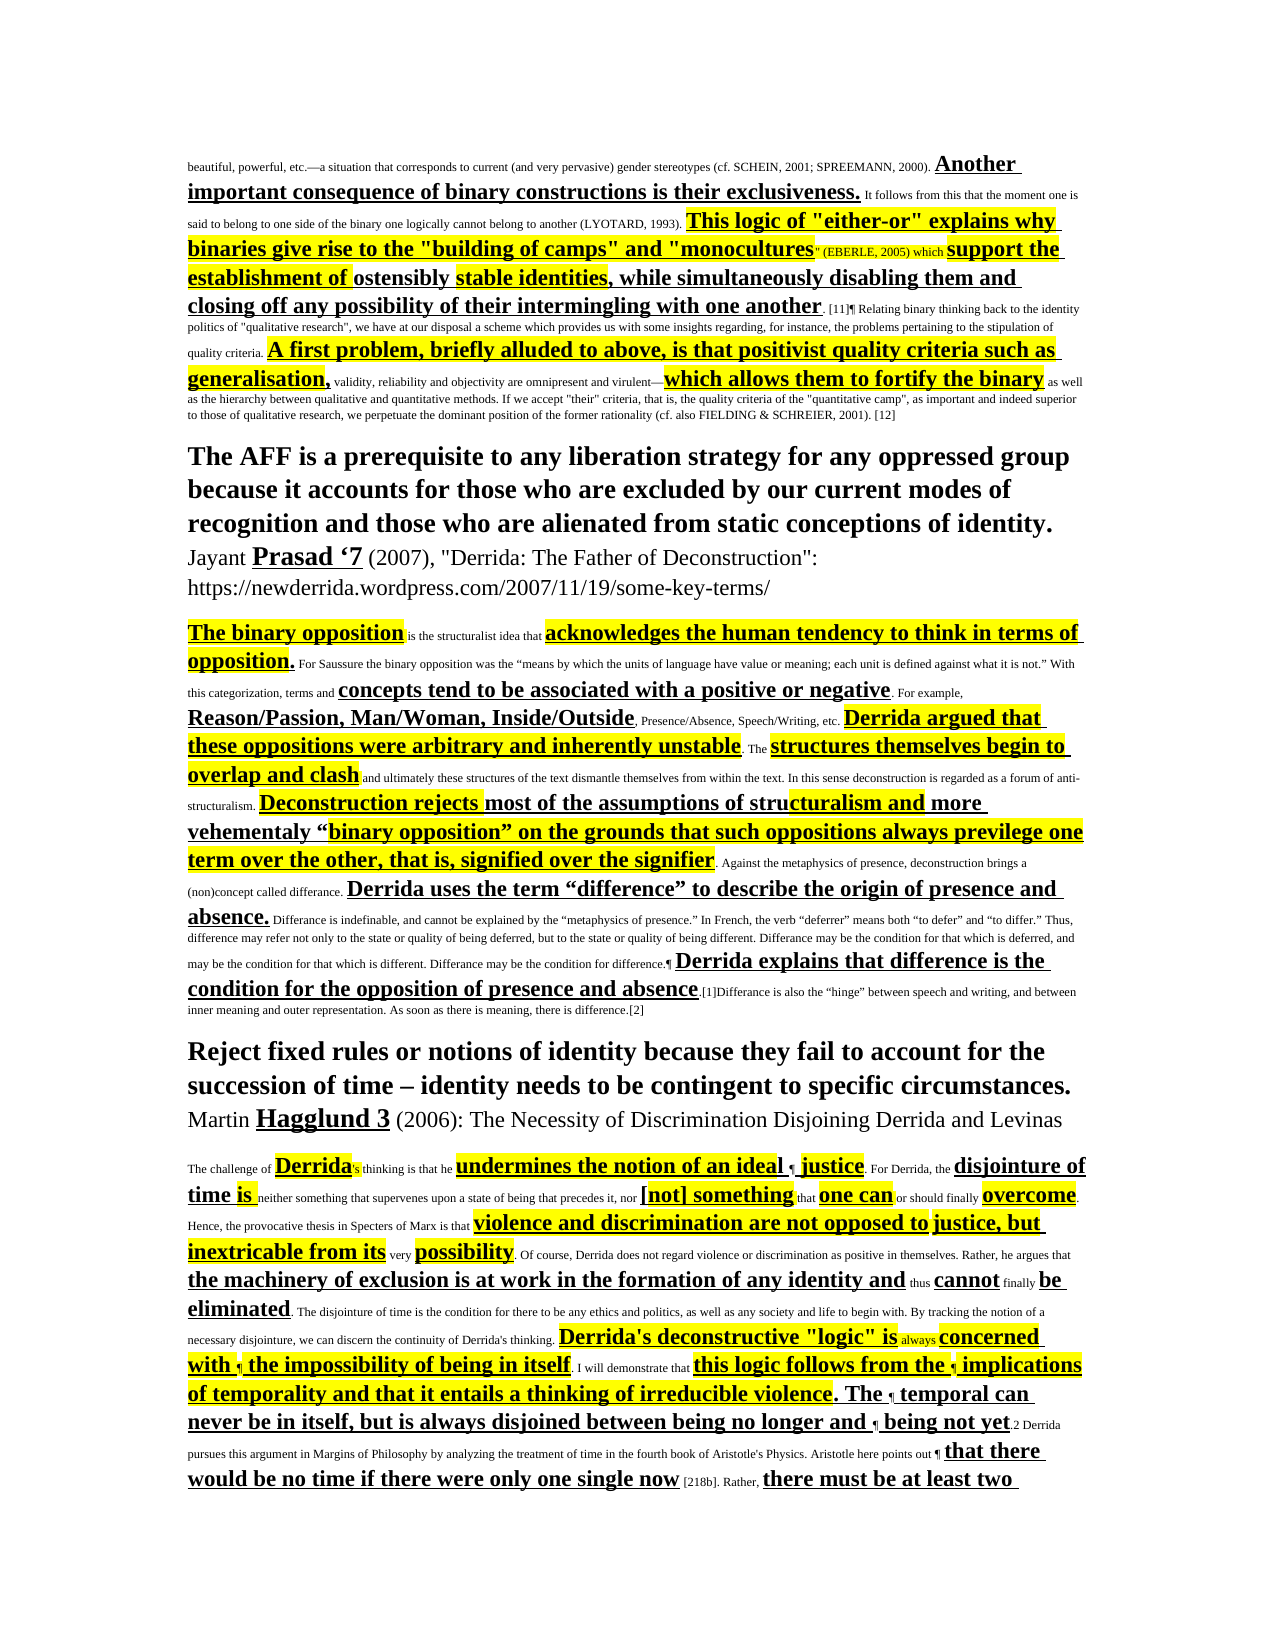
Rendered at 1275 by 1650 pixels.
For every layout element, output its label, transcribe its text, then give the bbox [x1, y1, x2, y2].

text The binary opposition is the structuralist idea that acknowledges the human tendency to think in terms of opposition. For Saussure the binary opposition was the “means by which the units of language have value or meaning; each unit is defined against what it is not.” With this categorization, terms and concepts tend to be associated with a positive or negative. For example, Reason/Passion, Man/Woman, Inside/Outside, Presence/Absence, Speech/Writing, etc. Derrida argued that these oppositions were arbitrary and inherently unstable. The structures themselves begin to overlap and clash and ultimately these structures of the text dismantle themselves from within the text. In this sense deconstruction is regarded as a forum of anti-structuralism. Deconstruction rejects most of the assumptions of structuralism and more vehementaly “binary opposition” on the grounds that such oppositions always previlege one term over the other, that is, signified over the signifier. Against the metaphysics of presence, deconstruction brings a (non)concept called differance. Derrida uses the term “difference” to describe the origin of presence and absence. Differance is indefinable, and cannot be explained by the “metaphysics of presence.” In French, the verb “deferrer” means both “to defer” and “to differ.” Thus, difference may refer not only to the state or quality of being deferred, but to the state or quality of being different. Differance may be the condition for that which is deferred, and may be the condition for that which is different. Differance may be the condition for difference.¶ Derrida explains that difference is the condition for the opposition of presence and absence.[1]Differance is also the “hinge” between speech and writing, and between inner meaning and outer representation. As soon as there is meaning, there is difference.[2] [187, 619, 1087, 1017]
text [187, 1152, 1087, 1492]
text Martin Hagglund 3 (2006): The Necessity of Discrimination Disjoining Derrida and Levinas [187, 1102, 1087, 1133]
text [187, 150, 1087, 422]
text Jayant Prasad ‘7 (2007), "Derrida: The Father of Deconstruction": https://newderrida.wordpress.com/2007/11/19/some-key-terms/ [187, 540, 1087, 600]
subtitle The AFF is a prerequisite to any liberation strategy for any oppressed group because it accounts for those who are excluded by our current modes of recognition and those who are alienated from static conceptions of identity. [187, 440, 1087, 538]
subtitle Reject fixed rules or notions of identity because they fail to account for the succession of time – identity needs to be contingent to specific circumstances. [187, 1035, 1087, 1100]
